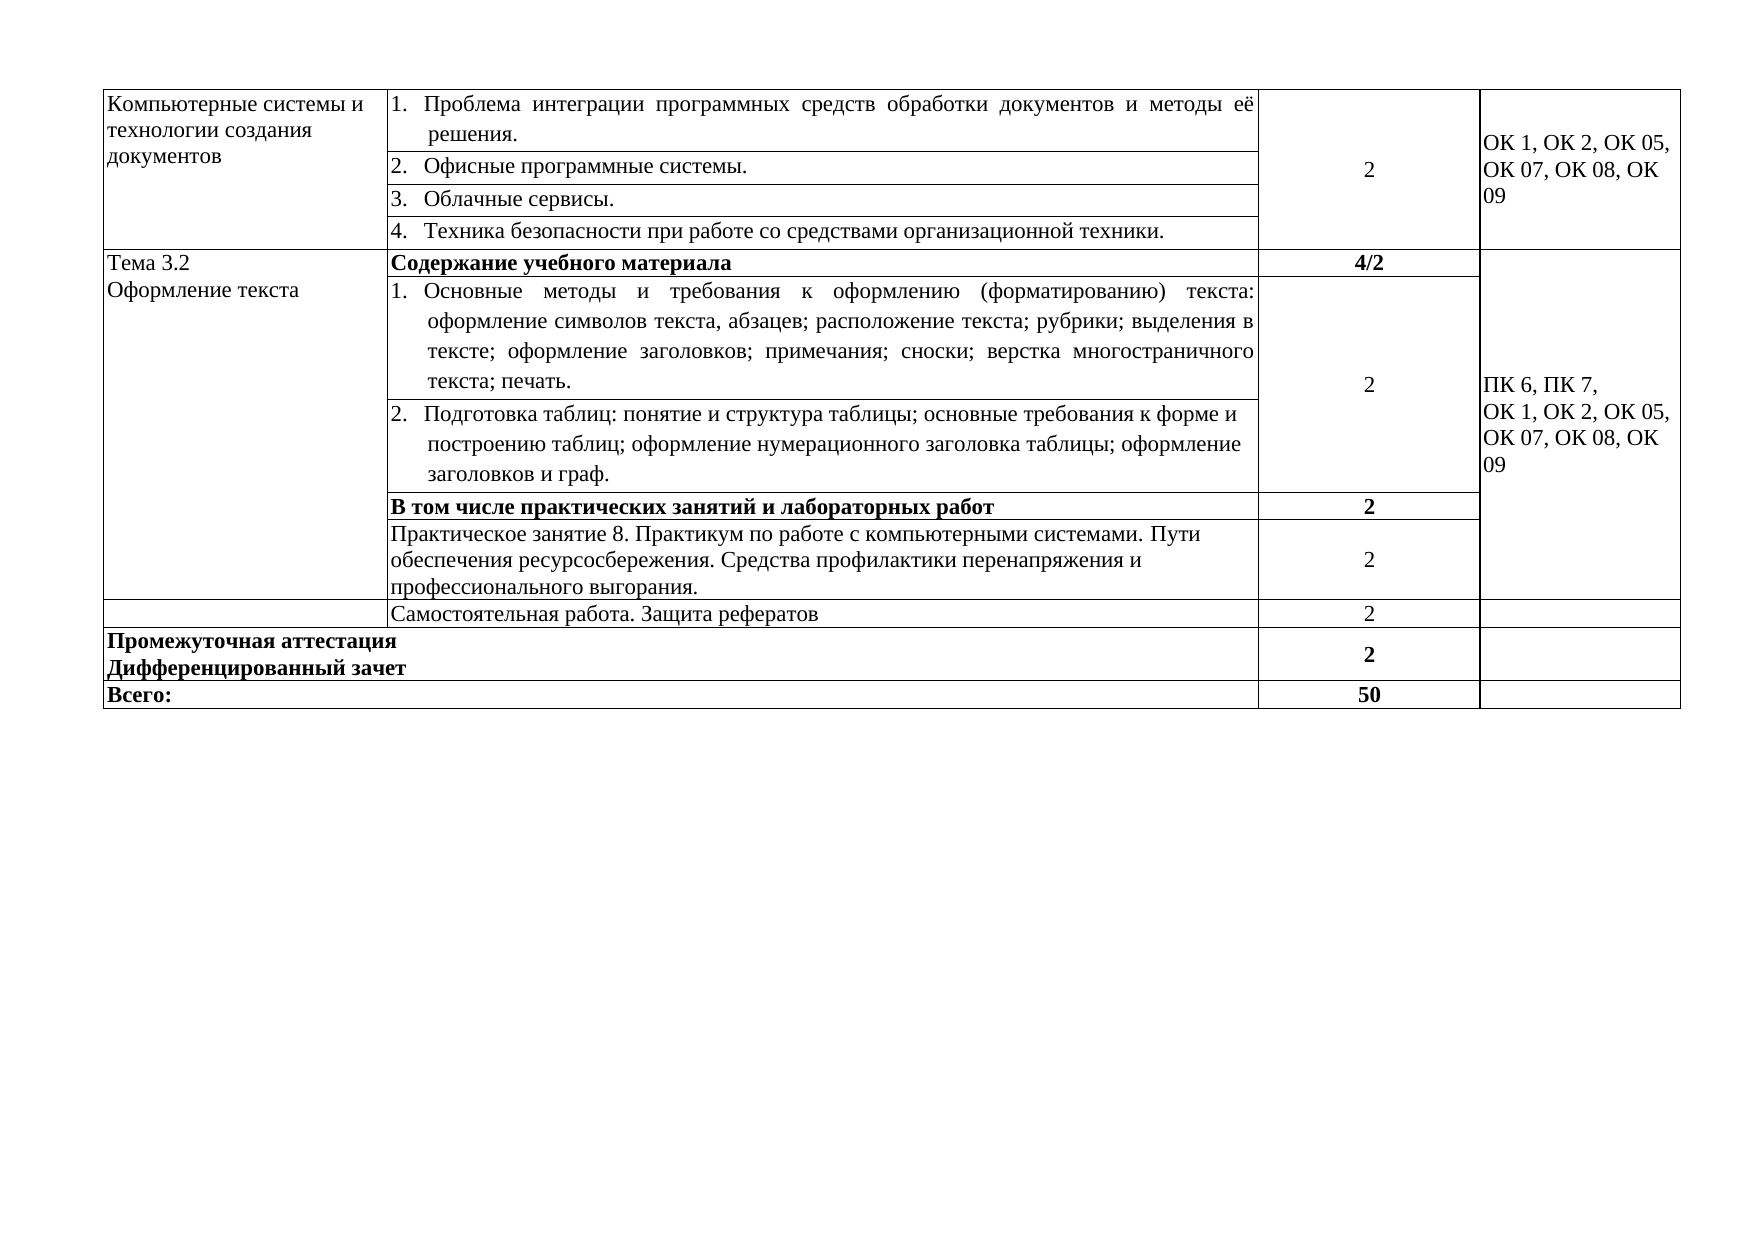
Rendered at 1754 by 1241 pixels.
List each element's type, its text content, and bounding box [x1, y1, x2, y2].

table_cell Тема 3.2 Оформление текста [104, 250, 387, 599]
table_cell Техника безопасности при работе со средствами организационной техники. [388, 217, 1258, 248]
table_cell 2 [1259, 277, 1479, 492]
table_cell 4/2 [1259, 250, 1479, 276]
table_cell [1481, 90, 1680, 248]
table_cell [104, 90, 387, 248]
table_cell [1481, 628, 1680, 680]
table_cell ПК 6, ПК 7, ОК 1, ОК 2, ОК 05, ОК 07, ОК 08, ОК 09 [1481, 250, 1680, 599]
table_cell 50 [1259, 681, 1479, 708]
table_cell Всего: [104, 681, 1258, 708]
table_cell Подготовка таблиц: понятие и структура таблицы; основные требования к форме и построению таблиц; оформление нумерационного заголовка таблицы; оформление заголовков и граф. [388, 400, 1258, 492]
table_cell Офисные программные системы. [388, 152, 1258, 184]
table_cell [104, 600, 387, 627]
table_cell [1481, 600, 1680, 627]
table_cell В том числе практических занятий и лабораторных работ [388, 493, 1258, 519]
table_cell Содержание учебного материала [388, 250, 1258, 276]
table_cell Основные методы и требования к оформлению (форматированию) текста: оформление символов текста, абзацев; расположение текста; рубрики; выделения в тексте; оформление заголовков; примечания; сноски; верстка многостраничного текста; печать. [388, 277, 1258, 399]
table_cell Практическое занятие 8. Практикум по работе с компьютерными системами. Пути обеспечения ресурсосбережения. Средства профилактики перенапряжения и профессионального выгорания. [388, 520, 1258, 599]
table_cell Промежуточная аттестация Дифференцированный зачет [104, 628, 1258, 680]
table_cell 2 [1259, 600, 1479, 627]
table_cell Проблема интеграции программных средств обработки документов и методы её решения. [388, 90, 1258, 151]
table_cell [1481, 681, 1680, 708]
table_cell Облачные сервисы. [388, 185, 1258, 216]
table_cell Самостоятельная работа. Защита рефератов [388, 600, 1258, 627]
table_cell 2 [1259, 628, 1479, 680]
table_cell 2 [1259, 90, 1479, 248]
table_cell 2 [1259, 493, 1479, 519]
table_cell 2 [1259, 520, 1479, 599]
